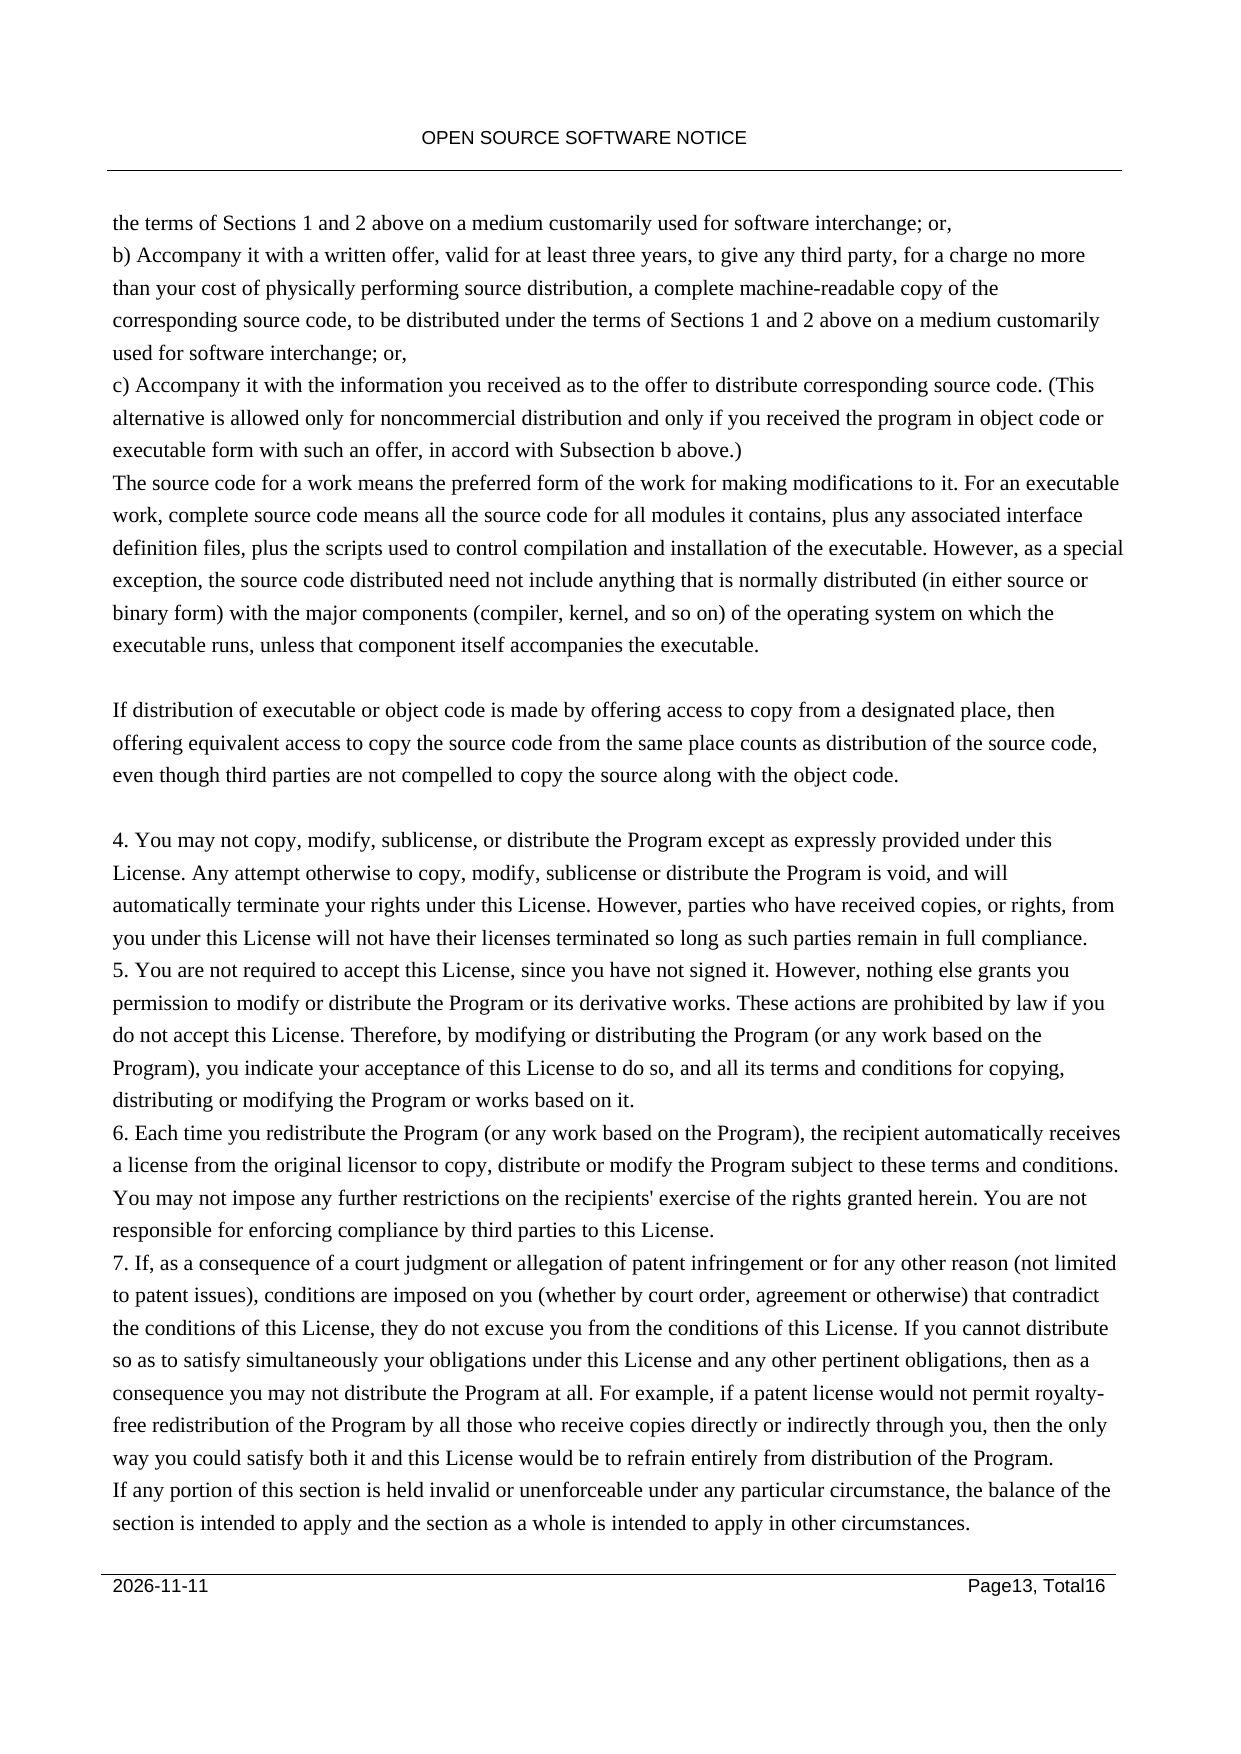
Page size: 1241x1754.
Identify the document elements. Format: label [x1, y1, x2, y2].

text [112, 206, 1128, 1539]
